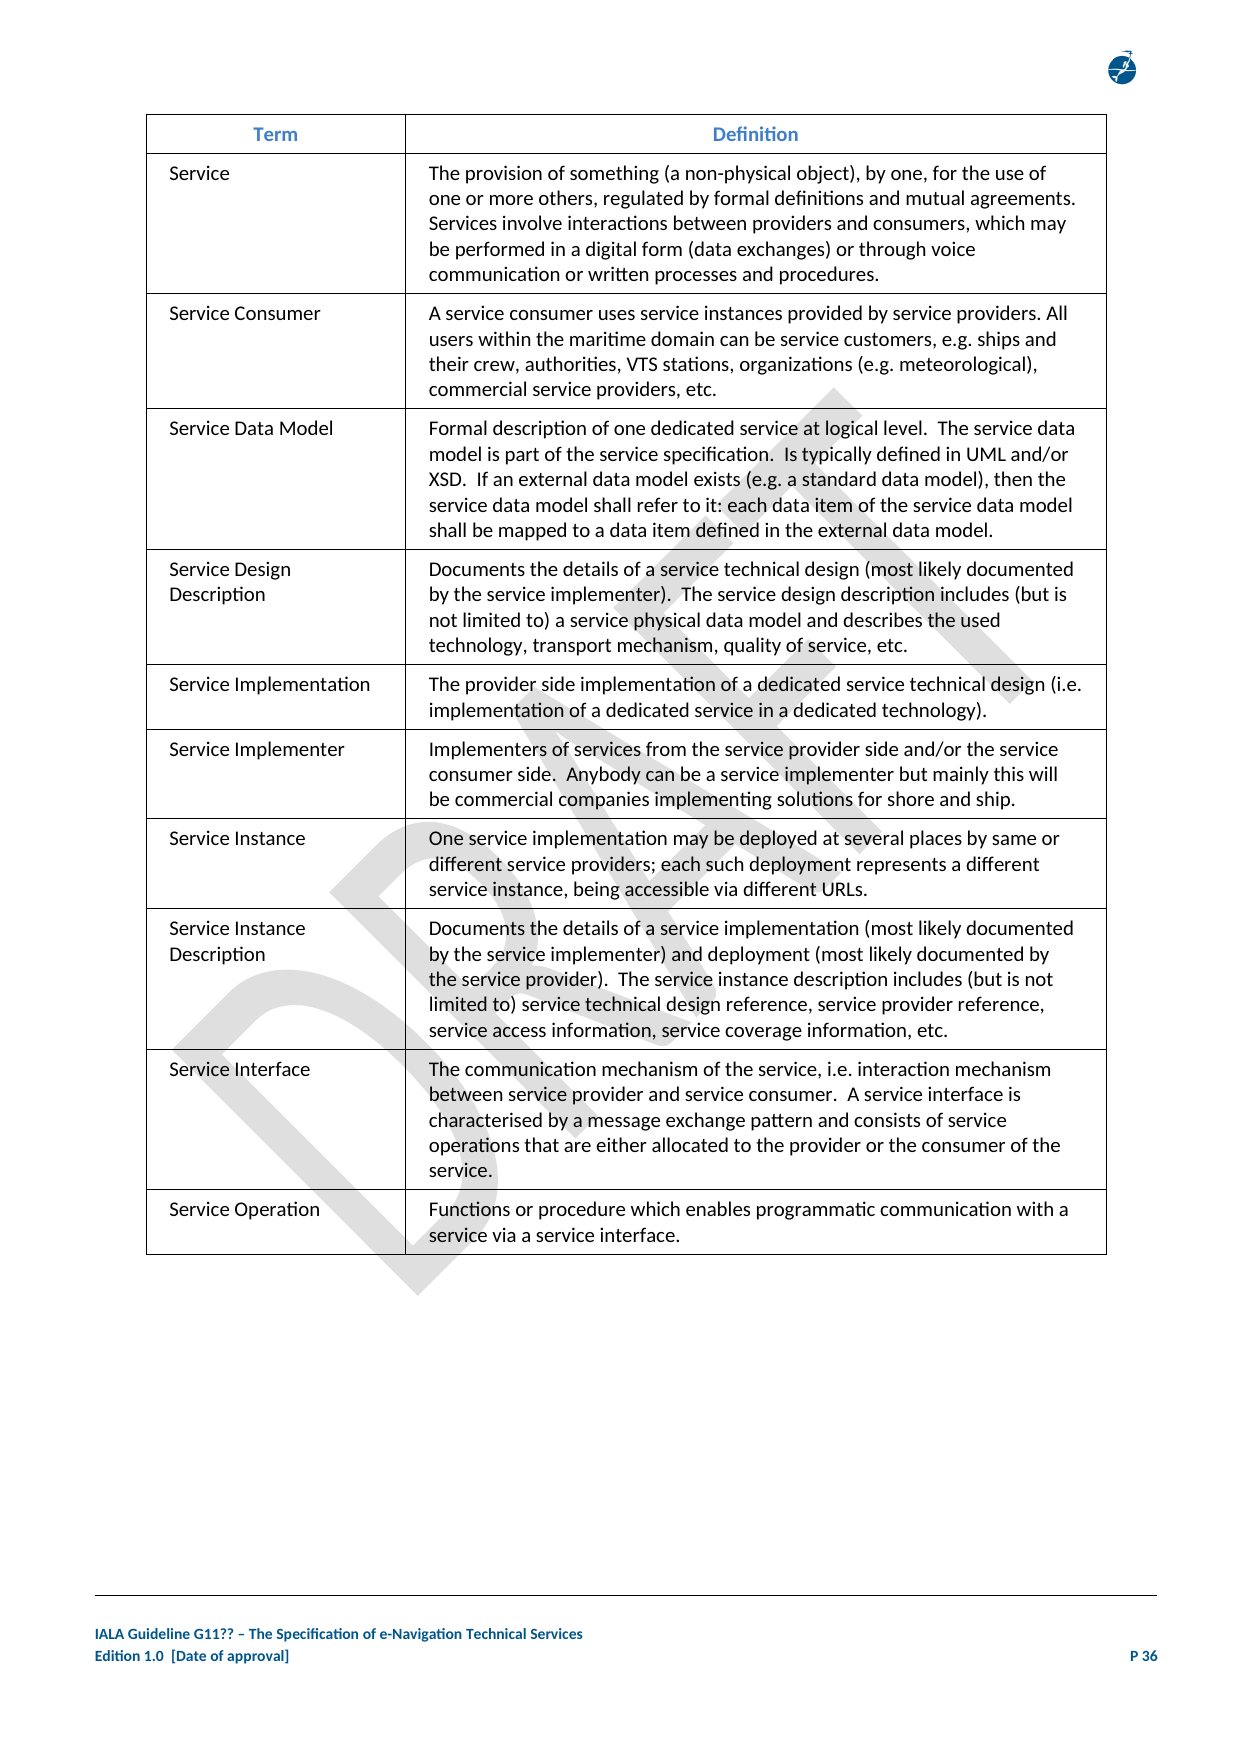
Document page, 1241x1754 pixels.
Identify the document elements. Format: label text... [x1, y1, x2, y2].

table_header Term [147, 115, 405, 152]
picture [1077, 0, 1196, 119]
table_cell The communication mechanism of the service, i.e. interaction mechanism between service provider and service consumer. A service interface is characterised by a message exchange pattern and consists of service operations that are either allocated to the provider or the consumer of the service. [406, 1050, 1106, 1189]
table_cell One service implementation may be deployed at several places by same or different service providers; each such deployment represents a different service instance, being accessible via different URLs. [406, 819, 1106, 908]
table_cell Documents the details of a service implementation (most likely documented by the service implementer) and deployment (most likely documented by the service provider). The service instance description includes (but is not limited to) service technical design reference, service provider reference, service access information, service coverage information, etc. [406, 909, 1106, 1049]
table_cell Service Interface [147, 1050, 405, 1189]
table_cell Service [147, 154, 405, 293]
table_cell Functions or procedure which enables programmatic communication with a service via a service interface. [406, 1190, 1106, 1254]
table_cell Service Data Model [147, 409, 405, 549]
table_cell The provider side implementation of a dedicated service technical design (i.e. implementation of a dedicated service in a dedicated technology). [406, 665, 1106, 728]
table_cell Service Instance [147, 819, 405, 908]
table_cell A service consumer uses service instances provided by service providers. All users within the maritime domain can be service customers, e.g. ships and their crew, authorities, VTS stations, organizations (e.g. meteorological), commercial service providers, etc. [406, 294, 1106, 408]
table_cell Implementers of services from the service provider side and/or the service consumer side. Anybody can be a service implementer but mainly this will be commercial companies implementing solutions for shore and ship. [406, 730, 1106, 818]
table_cell Service Implementation [147, 665, 405, 728]
table_cell The provision of something (a non-physical object), by one, for the use of one or more others, regulated by formal definitions and mutual agreements. Services involve interactions between providers and consumers, which may be performed in a digital form (data exchanges) or through voice communication or written processes and procedures. [406, 154, 1106, 293]
table_cell Service Consumer [147, 294, 405, 408]
table_header Definition [406, 115, 1106, 152]
table_cell Service Operation [147, 1190, 405, 1254]
table_cell Service Implementer [147, 730, 405, 818]
table_cell Service Instance Description [147, 909, 405, 1049]
table_cell Documents the details of a service technical design (most likely documented by the service implementer). The service design description includes (but is not limited to) a service physical data model and describes the used technology, transport mechanism, quality of service, etc. [406, 550, 1106, 664]
table_cell Service Design Description [147, 550, 405, 664]
table_cell Formal description of one dedicated service at logical level. The service data model is part of the service specification. Is typically defined in UML and/or XSD. If an external data model exists (e.g. a standard data model), then the service data model shall refer to it: each data item of the service data model shall be mapped to a data item defined in the external data model. [406, 409, 1106, 549]
